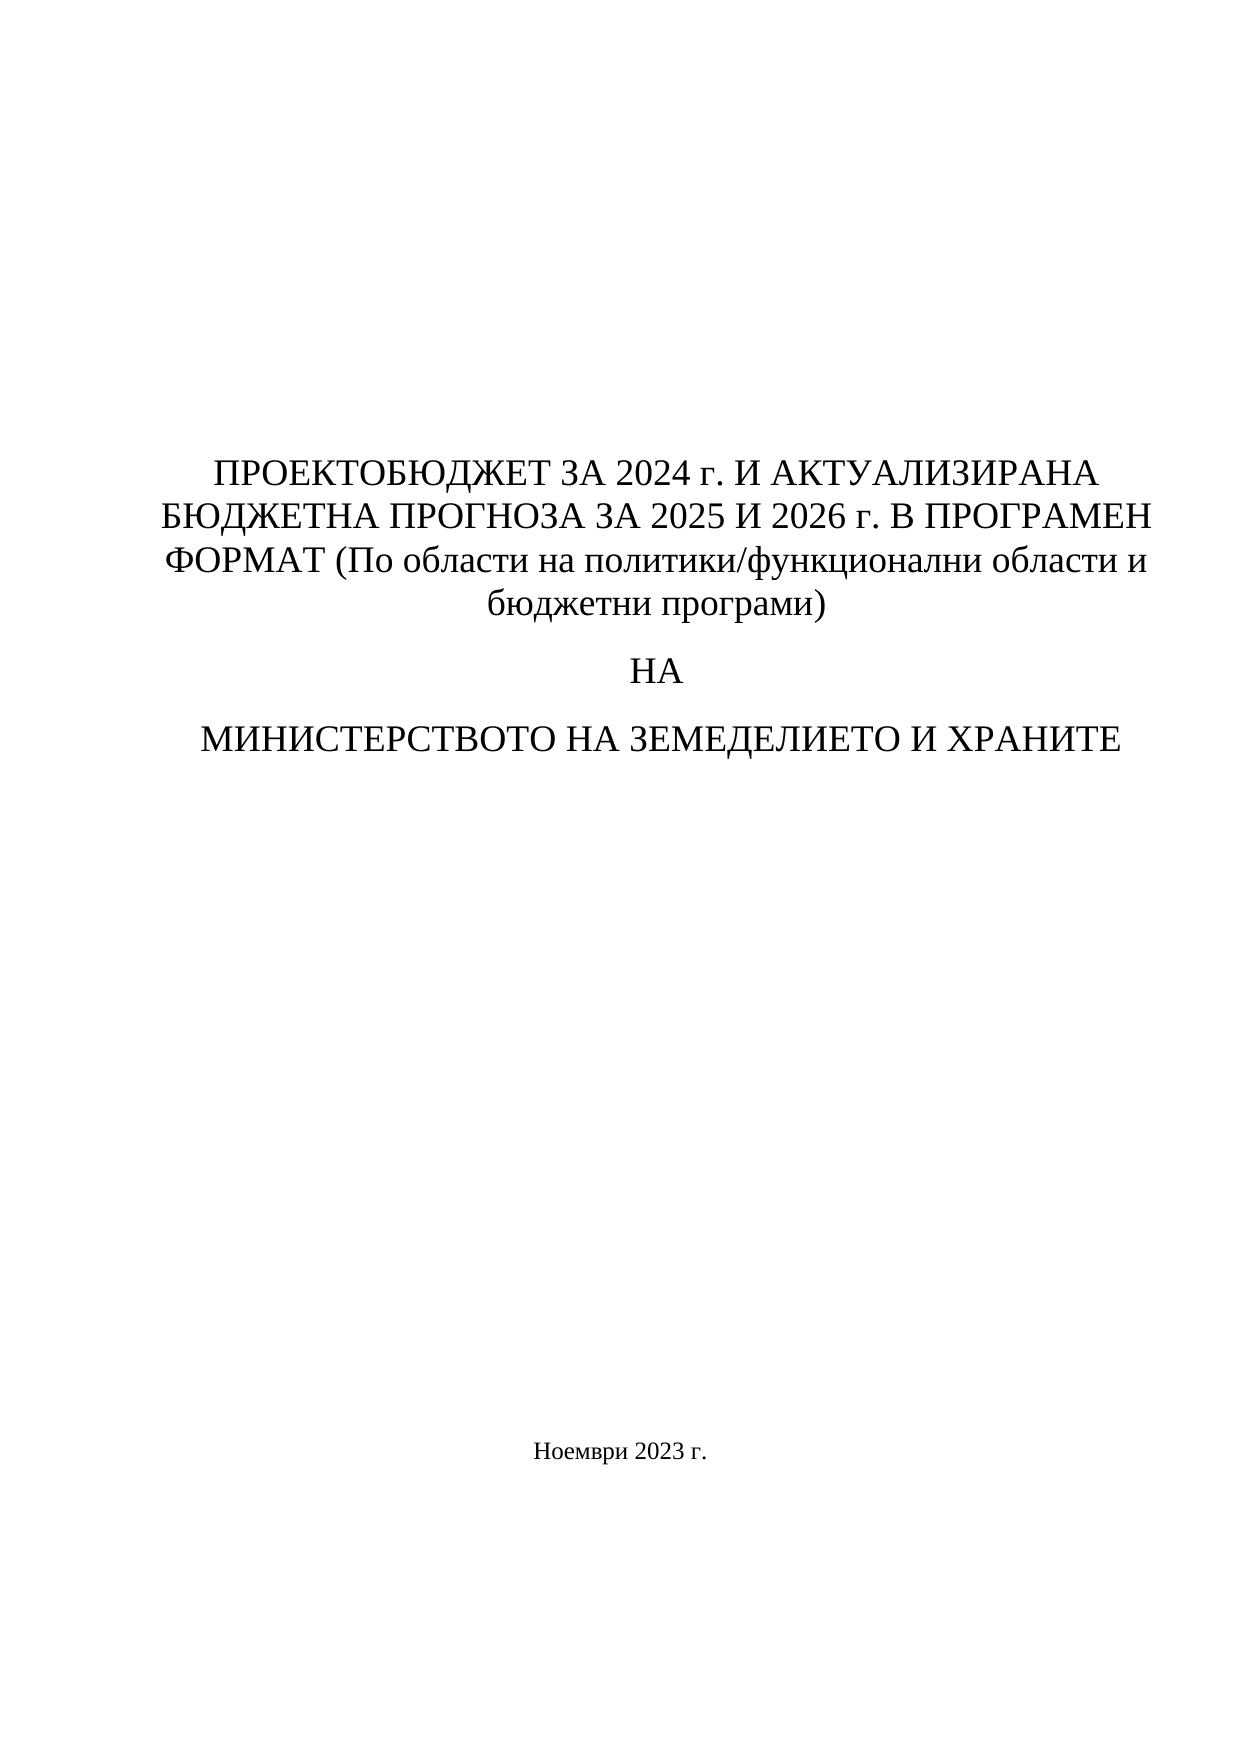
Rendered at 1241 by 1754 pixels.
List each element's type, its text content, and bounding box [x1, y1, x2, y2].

text ПРОЕКТОБЮДЖЕТ ЗА 2024 г. И АКТУАЛИЗИРАНА БЮДЖЕТНА ПРОГНОЗА ЗА 2025 И 2026 г. В ПРОГРАМЕН ФОРМАТ (По области на политики/функционални области и бюджетни програми) [148, 451, 1165, 623]
text Ноември 2023 г. [148, 1436, 1092, 1465]
text НА [148, 648, 1165, 691]
text МИНИСТЕРСТВОТО НА ЗЕМЕДЕЛИЕТО И ХРАНИТЕ [148, 716, 1165, 759]
